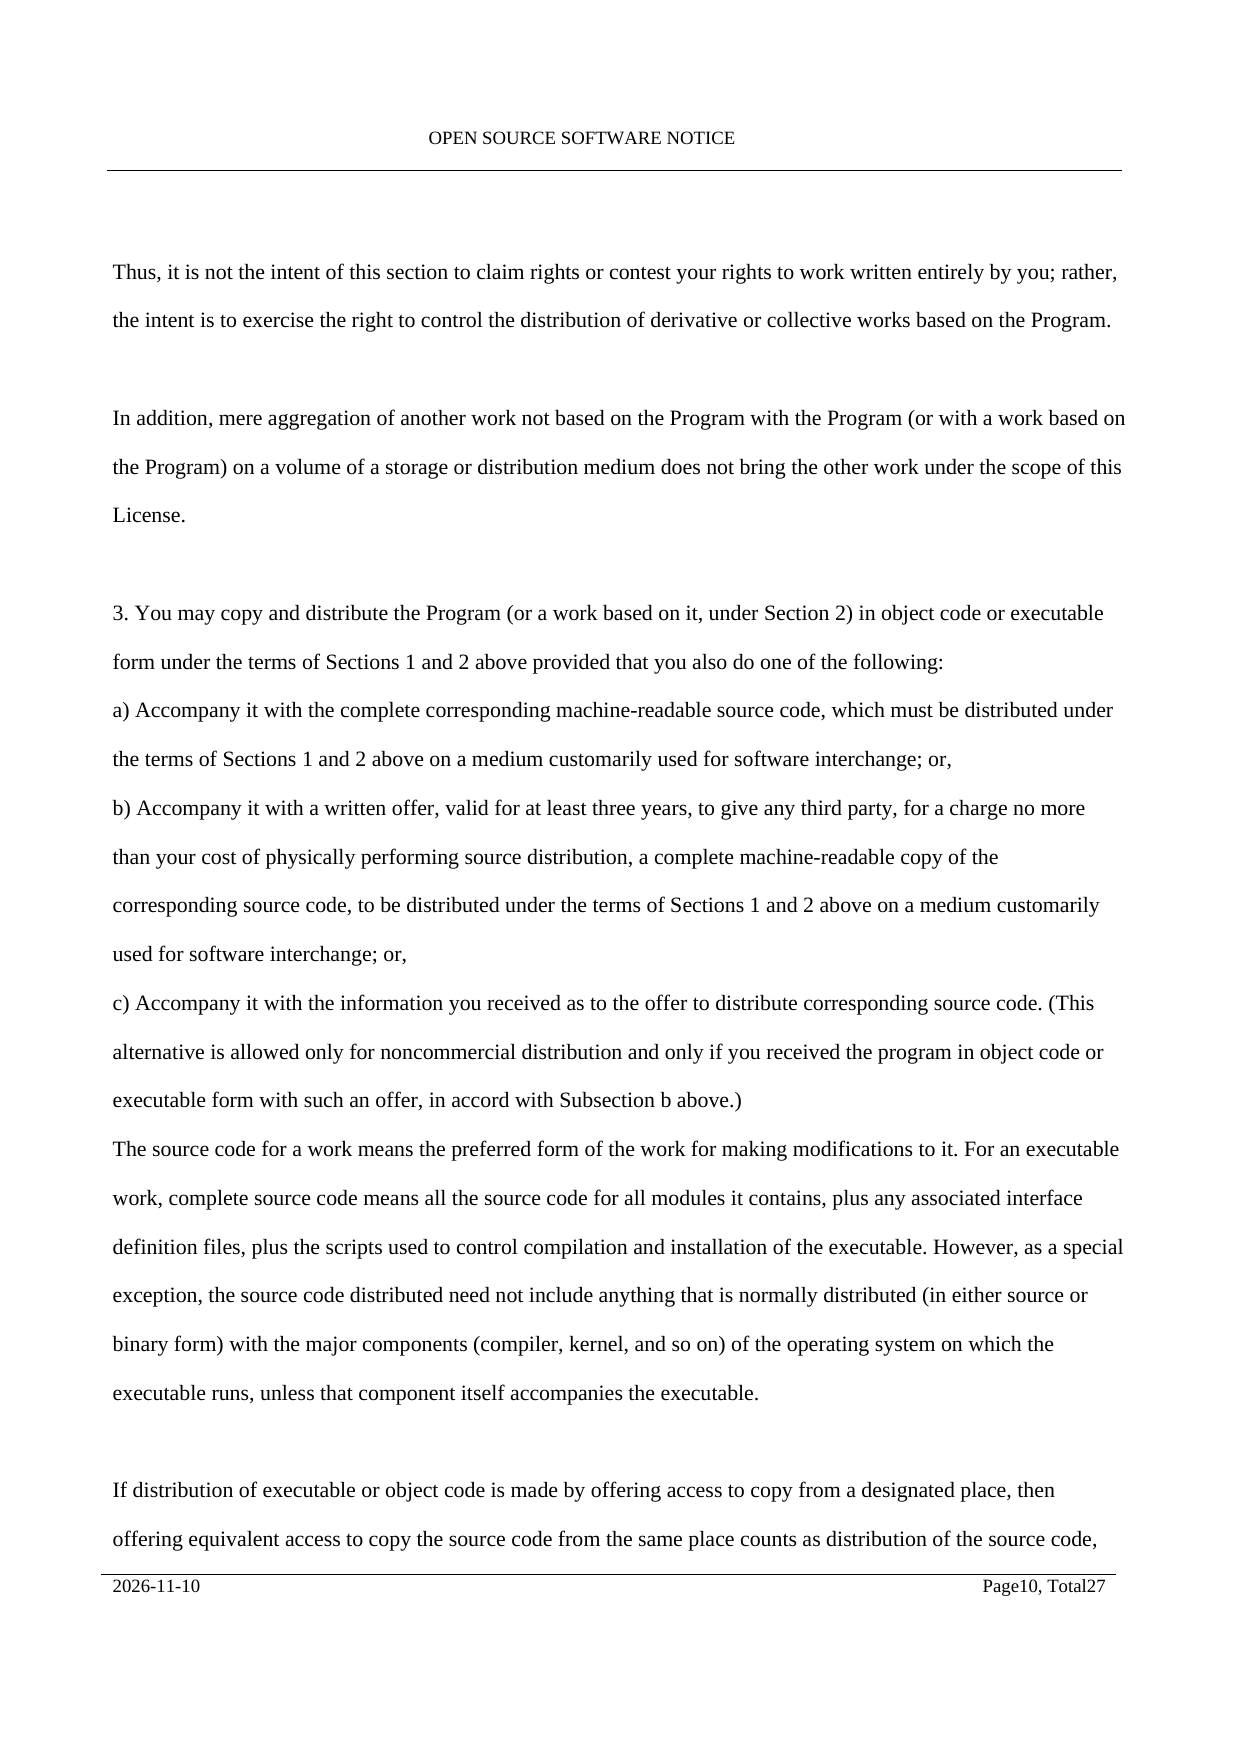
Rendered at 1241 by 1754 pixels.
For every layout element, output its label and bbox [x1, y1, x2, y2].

text [112, 206, 1128, 1555]
